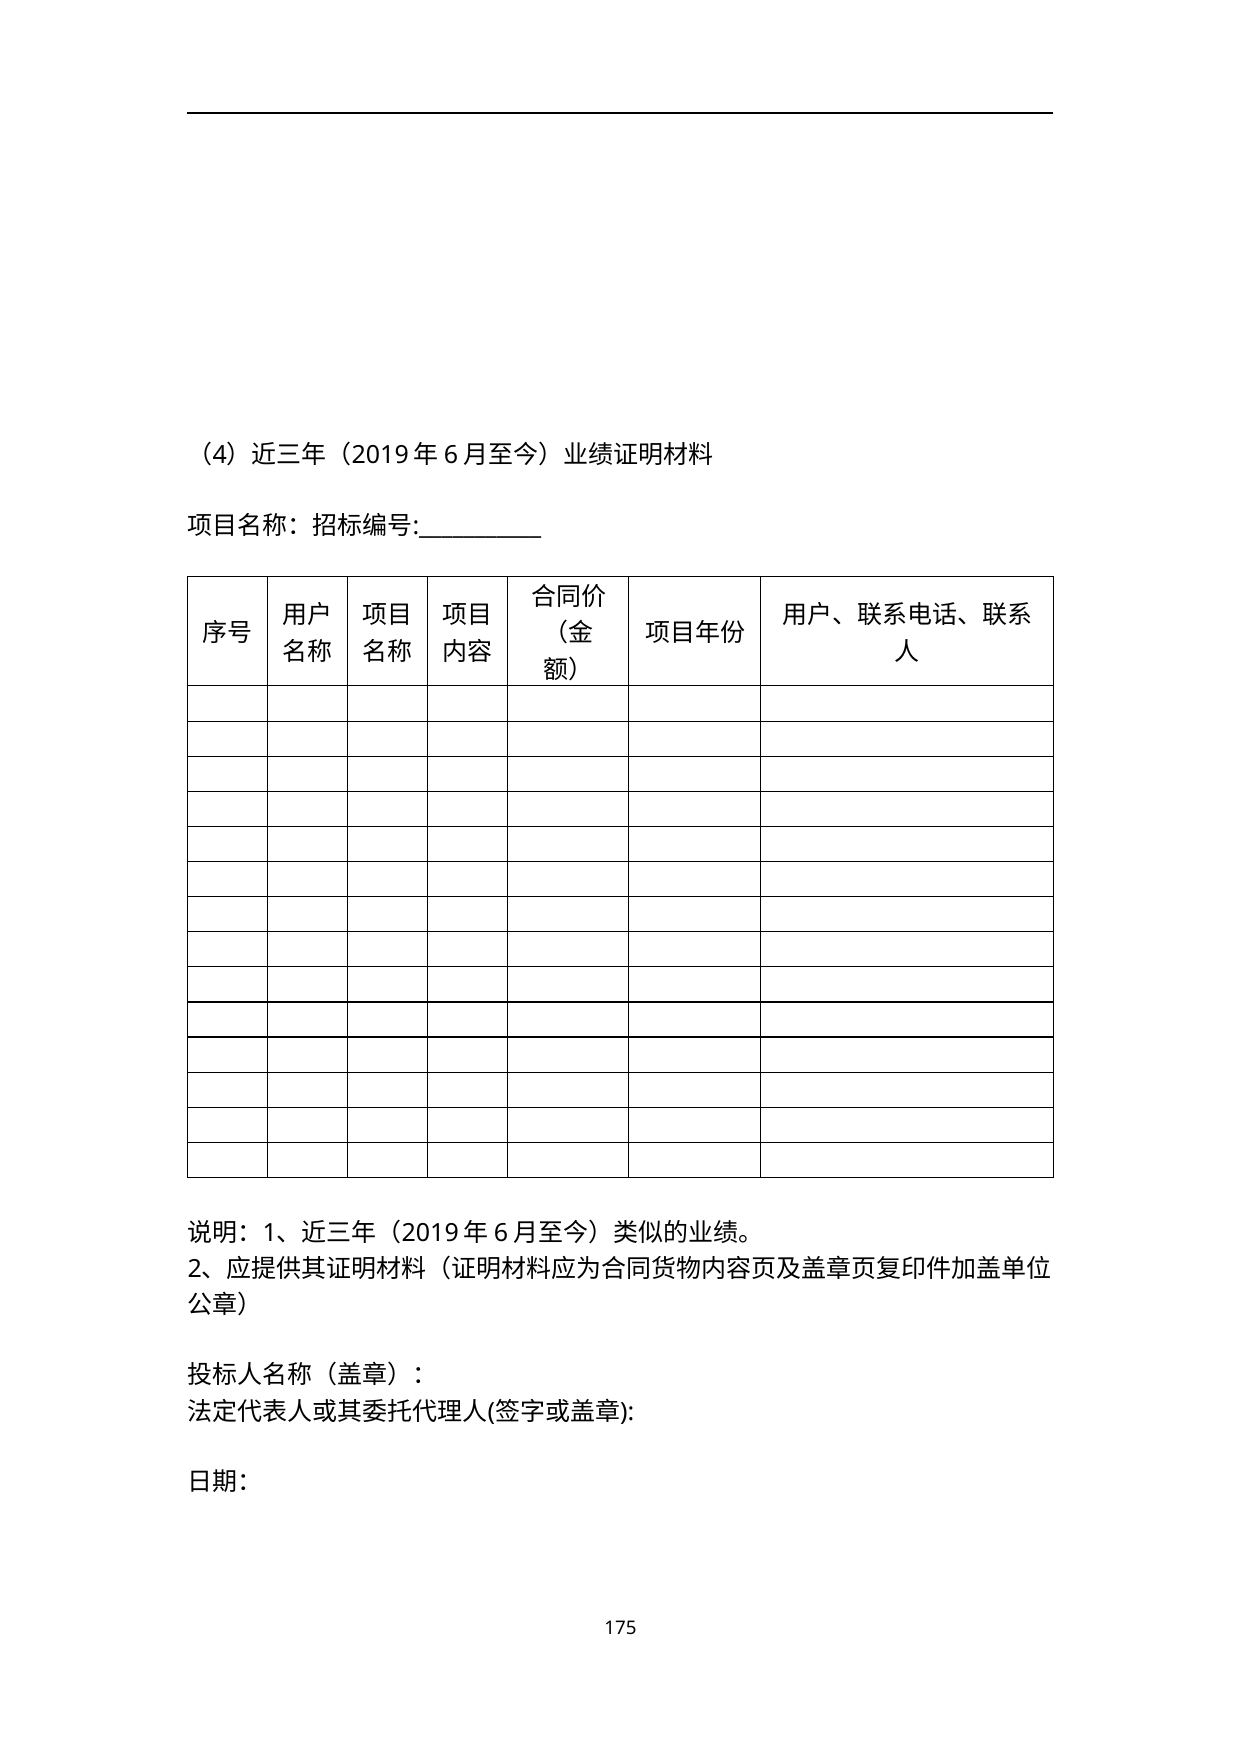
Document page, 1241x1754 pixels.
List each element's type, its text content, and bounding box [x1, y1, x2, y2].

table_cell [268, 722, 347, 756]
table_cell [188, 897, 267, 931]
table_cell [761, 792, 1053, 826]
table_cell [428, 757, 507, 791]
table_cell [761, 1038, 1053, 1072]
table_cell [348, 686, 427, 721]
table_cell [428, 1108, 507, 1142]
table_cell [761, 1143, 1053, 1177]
text 2、应提供其证明材料（证明材料应为合同货物内容页及盖章页复印件加盖单位公章） [187, 1248, 1053, 1321]
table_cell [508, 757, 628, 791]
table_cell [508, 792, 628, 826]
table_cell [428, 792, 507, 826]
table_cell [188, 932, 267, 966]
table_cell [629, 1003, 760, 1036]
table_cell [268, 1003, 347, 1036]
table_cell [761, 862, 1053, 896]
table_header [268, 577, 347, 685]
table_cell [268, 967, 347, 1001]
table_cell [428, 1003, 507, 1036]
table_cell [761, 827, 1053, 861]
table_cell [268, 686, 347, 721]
text 日期： [187, 1461, 1053, 1498]
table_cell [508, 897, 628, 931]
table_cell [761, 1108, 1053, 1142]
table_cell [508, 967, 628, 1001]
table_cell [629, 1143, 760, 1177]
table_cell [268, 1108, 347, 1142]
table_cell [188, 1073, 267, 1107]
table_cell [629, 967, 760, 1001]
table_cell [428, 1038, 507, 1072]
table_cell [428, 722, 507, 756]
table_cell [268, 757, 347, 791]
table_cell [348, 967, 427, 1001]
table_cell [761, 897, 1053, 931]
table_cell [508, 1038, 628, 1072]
text 投标人名称（盖章）： [187, 1355, 1053, 1391]
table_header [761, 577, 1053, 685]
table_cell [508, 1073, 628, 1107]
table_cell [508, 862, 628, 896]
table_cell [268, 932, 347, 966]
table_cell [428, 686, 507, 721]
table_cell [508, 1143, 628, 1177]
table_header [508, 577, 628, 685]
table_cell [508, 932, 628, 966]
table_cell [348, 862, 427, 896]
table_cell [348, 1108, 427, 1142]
text 说明：1、近三年（2019年6月至今）类似的业绩。 [187, 1212, 1053, 1248]
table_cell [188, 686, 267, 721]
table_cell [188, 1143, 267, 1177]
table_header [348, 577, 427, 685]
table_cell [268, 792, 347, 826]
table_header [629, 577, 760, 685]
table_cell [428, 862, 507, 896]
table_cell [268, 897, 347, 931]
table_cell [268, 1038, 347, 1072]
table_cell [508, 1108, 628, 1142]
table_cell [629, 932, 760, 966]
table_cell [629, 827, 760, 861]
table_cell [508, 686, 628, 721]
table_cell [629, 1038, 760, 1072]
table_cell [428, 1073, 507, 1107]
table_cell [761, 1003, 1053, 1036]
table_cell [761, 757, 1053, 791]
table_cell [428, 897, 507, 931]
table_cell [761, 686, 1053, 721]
subtitle （4）近三年（2019年6月至今）业绩证明材料 [187, 435, 1053, 471]
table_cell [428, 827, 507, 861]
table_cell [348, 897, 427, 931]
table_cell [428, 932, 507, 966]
text 项目名称：招标编号:___________ [187, 505, 984, 542]
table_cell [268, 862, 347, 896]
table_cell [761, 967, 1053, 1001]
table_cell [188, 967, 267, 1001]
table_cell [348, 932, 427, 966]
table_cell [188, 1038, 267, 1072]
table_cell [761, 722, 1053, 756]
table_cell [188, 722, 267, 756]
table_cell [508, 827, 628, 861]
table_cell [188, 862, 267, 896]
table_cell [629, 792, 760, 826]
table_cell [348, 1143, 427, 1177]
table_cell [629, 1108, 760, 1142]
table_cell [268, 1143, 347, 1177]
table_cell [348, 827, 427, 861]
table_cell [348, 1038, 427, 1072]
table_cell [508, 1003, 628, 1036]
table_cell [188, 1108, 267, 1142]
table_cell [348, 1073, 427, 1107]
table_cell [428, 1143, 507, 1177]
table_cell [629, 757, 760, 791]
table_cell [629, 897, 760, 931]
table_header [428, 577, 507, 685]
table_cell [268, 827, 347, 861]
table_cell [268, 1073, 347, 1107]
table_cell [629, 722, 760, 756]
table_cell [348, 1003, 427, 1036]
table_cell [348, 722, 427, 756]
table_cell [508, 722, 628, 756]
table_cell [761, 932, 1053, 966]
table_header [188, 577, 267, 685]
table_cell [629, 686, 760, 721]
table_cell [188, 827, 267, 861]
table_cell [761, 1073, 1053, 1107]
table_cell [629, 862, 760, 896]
text 法定代表人或其委托代理人(签字或盖章): [187, 1391, 1053, 1427]
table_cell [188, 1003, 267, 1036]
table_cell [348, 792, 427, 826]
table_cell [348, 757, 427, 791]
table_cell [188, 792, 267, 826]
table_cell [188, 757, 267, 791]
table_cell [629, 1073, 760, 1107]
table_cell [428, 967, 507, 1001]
